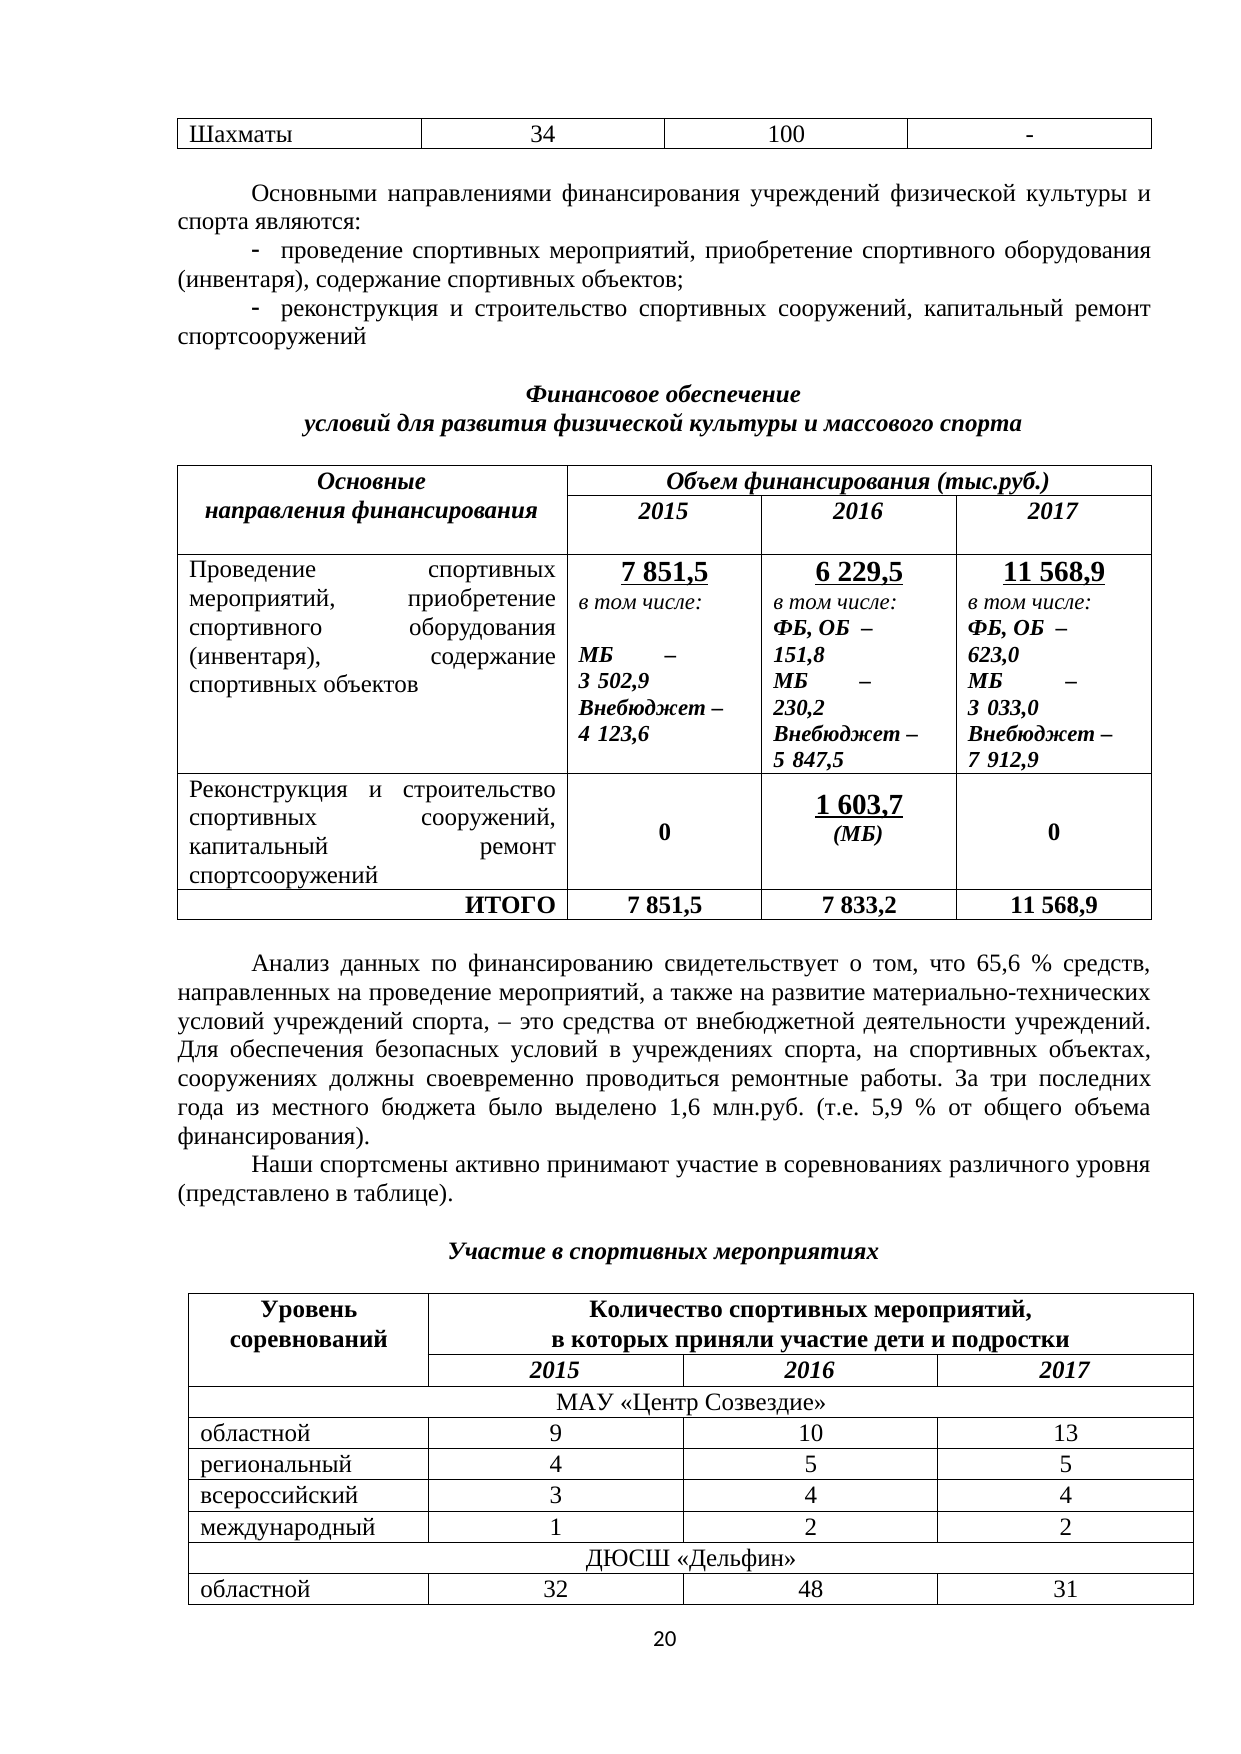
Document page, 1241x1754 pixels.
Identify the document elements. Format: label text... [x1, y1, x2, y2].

table_cell всероссийский [189, 1480, 428, 1511]
table_cell 2 [684, 1512, 937, 1542]
table_cell 1 603,7 (МБ) [762, 774, 956, 889]
table_cell ДЮСШ «Дельфин» [189, 1543, 1193, 1573]
table_cell 3 [429, 1480, 683, 1511]
text Финансовое обеспечение [177, 379, 1152, 408]
table_cell 5 [684, 1449, 937, 1479]
table_cell - [908, 119, 1151, 148]
table_cell Шахматы [178, 119, 421, 148]
table_cell 34 [422, 119, 664, 148]
table_cell ИТОГО [178, 890, 567, 918]
table_cell 5 [938, 1449, 1193, 1479]
table_cell Проведение спортивных мероприятий, приобретение спортивного оборудования (инвентаря), содержание спортивных объектов [178, 555, 567, 773]
table_header Уровень соревнований [189, 1294, 428, 1386]
table_cell 100 [665, 119, 907, 148]
table_cell международный [189, 1512, 428, 1542]
table_cell 7 851,5 [568, 890, 761, 918]
table_cell 9 [429, 1418, 683, 1448]
table_cell областной [189, 1574, 428, 1604]
table_cell 4 [938, 1480, 1193, 1511]
table_cell 4 [429, 1449, 683, 1479]
table_cell 1 [429, 1512, 683, 1542]
list реконструкция и строительство спортивных сооружений, капитальный ремонт спортсооружений [177, 293, 1152, 350]
text Основными направлениями финансирования учреждений физической культуры и спорта являются: [177, 178, 1152, 235]
table_cell 13 [938, 1418, 1193, 1448]
table_cell 2016 [762, 496, 956, 553]
table_cell 48 [684, 1574, 937, 1604]
table_cell 7 833,2 [762, 890, 956, 918]
table_header Количество спортивных мероприятий, в которых приняли участие дети и подростки [429, 1294, 1193, 1354]
table_cell областной [189, 1418, 428, 1448]
text Анализ данных по финансированию свидетельствует о том, что 65,6 % средств, направленных на проведение мероприятий, а также на развитие материально-технических условий учреждений спорта, – это средства от внебюджетной деятельности учреждений. Для обеспечения безопасных условий в учреждениях спорта, на спортивных объектах, сооружениях должны своевременно проводиться ремонтные работы. За три последних года из местного бюджета было выделено 1,6 млн.руб. (т.е. 5,9 % от общего объема финансирования). [177, 948, 1152, 1149]
table_cell 0 [957, 774, 1151, 889]
table_cell 6 229,5 в том числе: ФБ, ОБ – 151,8 МБ – 230,2 Внебюджет – 5 847,5 [762, 555, 956, 773]
list проведение спортивных мероприятий, приобретение спортивного оборудования (инвентаря), содержание спортивных объектов; [177, 235, 1152, 293]
table_cell 4 [684, 1480, 937, 1511]
table_header Объем финансирования (тыс.руб.) [568, 466, 1151, 495]
table_header Основные направления финансирования [178, 466, 567, 553]
text Участие в спортивных мероприятиях [177, 1236, 1152, 1264]
table_cell 2015 [429, 1355, 683, 1386]
table_cell 2 [938, 1512, 1193, 1542]
table_cell Реконструкция и строительство спортивных сооружений, капитальный ремонт спортсооружений [178, 774, 567, 889]
table_cell 2017 [938, 1355, 1193, 1386]
table_cell 10 [684, 1418, 937, 1448]
text Наши спортсмены активно принимают участие в соревнованиях различного уровня (представлено в таблице). [177, 1149, 1152, 1207]
table_cell 2016 [684, 1355, 937, 1386]
text условий для развития физической культуры и массового спорта [177, 408, 1152, 436]
table_cell 31 [938, 1574, 1193, 1604]
table_cell 0 [568, 774, 761, 889]
table_cell 32 [429, 1574, 683, 1604]
table_cell 11 568,9 в том числе: ФБ, ОБ – 623,0 МБ – 3 033,0 Внебюджет – 7 912,9 [957, 555, 1151, 773]
table_cell 2017 [957, 496, 1151, 553]
table_cell 2015 [568, 496, 761, 553]
table_cell региональный [189, 1449, 428, 1479]
table_cell 7 851,5 в том числе: МБ – 3 502,9 Внебюджет – 4 123,6 [568, 555, 761, 773]
table_cell МАУ «Центр Созвездие» [189, 1387, 1193, 1417]
table_cell 11 568,9 [957, 890, 1151, 918]
